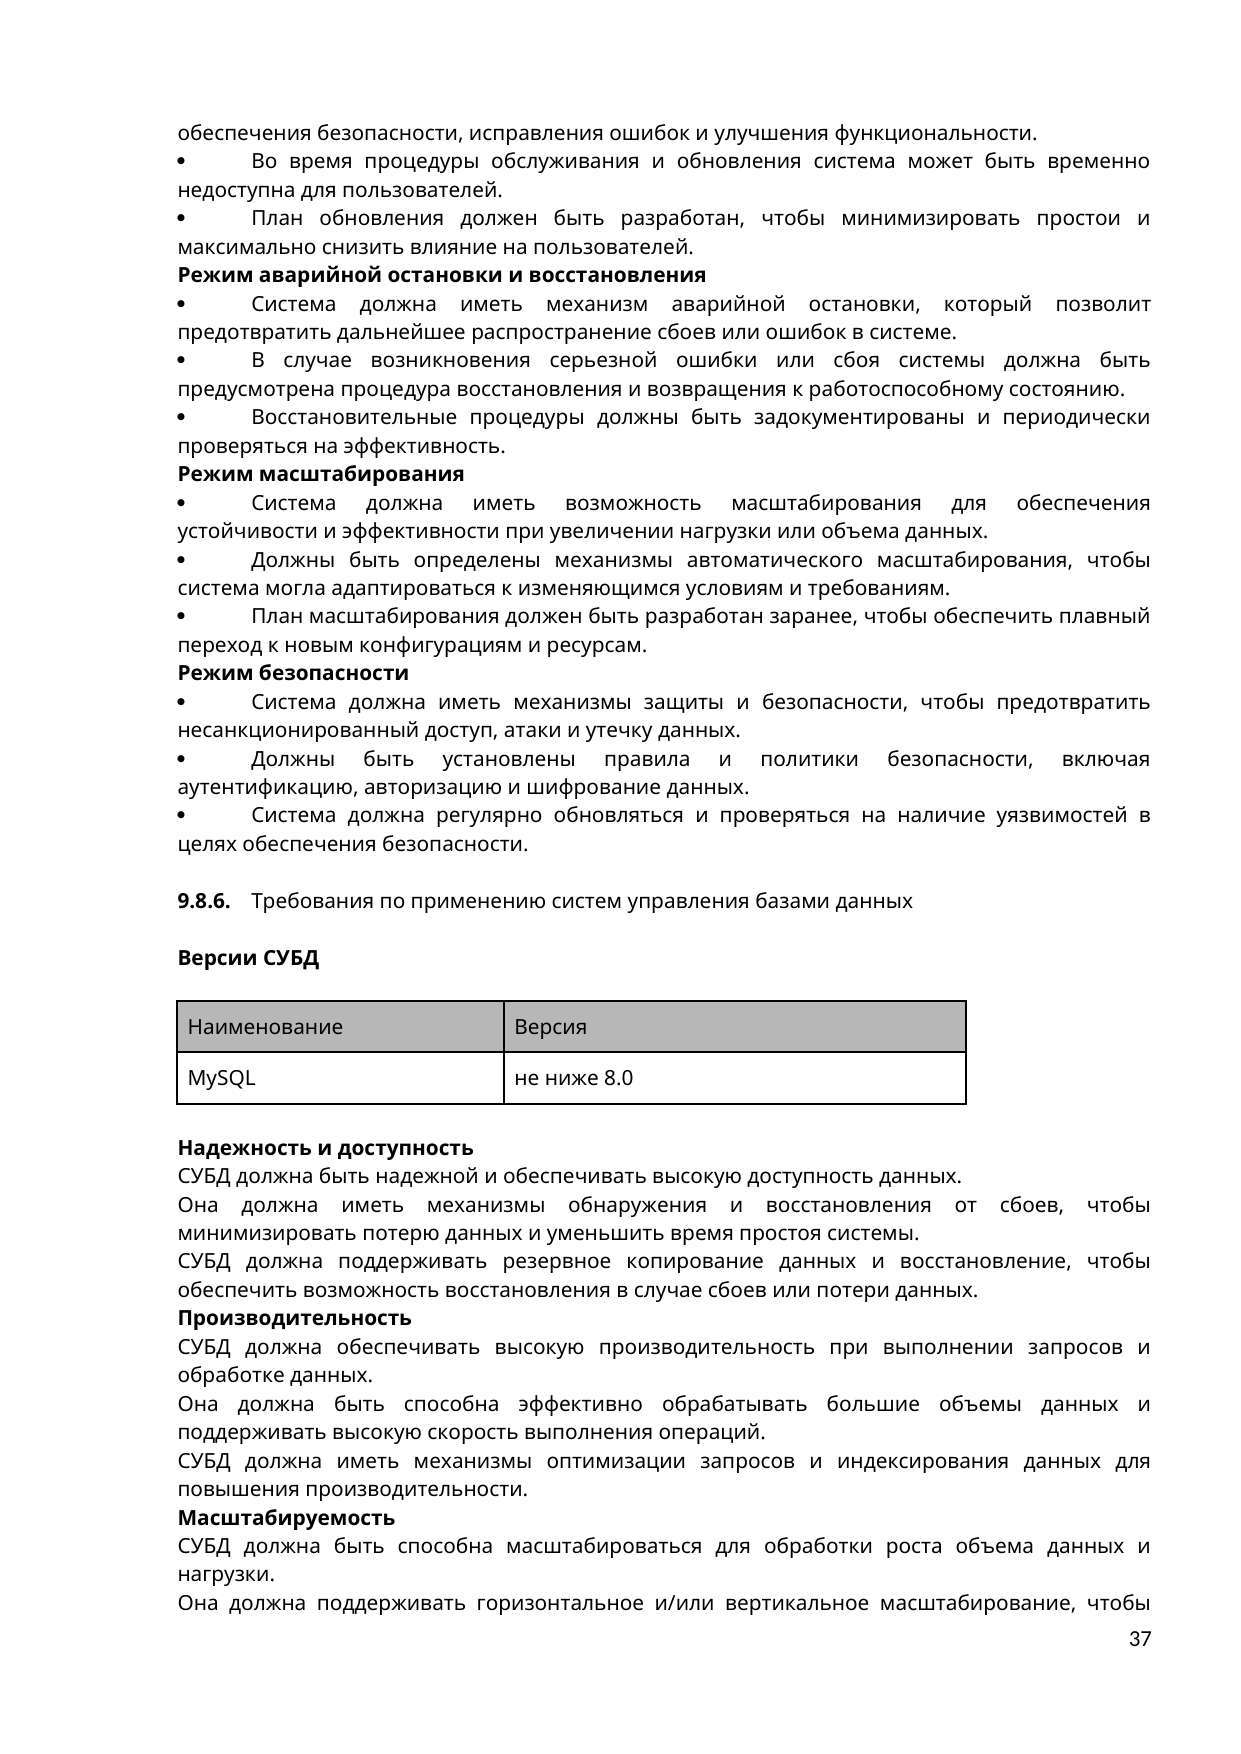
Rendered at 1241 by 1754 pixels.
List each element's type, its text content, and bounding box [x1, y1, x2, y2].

subtitle Масштабируемость [177, 1503, 1152, 1531]
list Система должна иметь механизмы защиты и безопасности, чтобы предотвратить несанкционированный доступ, атаки и утечку данных. [177, 687, 1152, 744]
text СУБД должна обеспечивать высокую производительность при выполнении запросов и обработке данных. [177, 1332, 1152, 1389]
text СУБД должна иметь механизмы оптимизации запросов и индексирования данных для повышения производительности. [177, 1446, 1152, 1503]
subtitle Требования по применению систем управления базами данных [177, 886, 1152, 914]
subtitle Надежность и доступность [177, 1133, 1152, 1161]
subtitle Режим безопасности [177, 658, 1152, 687]
list Система должна иметь возможность масштабирования для обеспечения устойчивости и эффективности при увеличении нагрузки или объема данных. [177, 488, 1152, 545]
list Восстановительные процедуры должны быть задокументированы и периодически проверяться на эффективность. [177, 402, 1152, 459]
subtitle Производительность [177, 1303, 1152, 1332]
list Во время процедуры обслуживания и обновления система может быть временно недоступна для пользователей. [177, 147, 1152, 203]
subtitle Режим масштабирования [177, 459, 1152, 488]
list Должны быть определены механизмы автоматического масштабирования, чтобы система могла адаптироваться к изменяющимся условиям и требованиям. [177, 545, 1152, 602]
list Система должна иметь механизм аварийной остановки, который позволит предотвратить дальнейшее распространение сбоев или ошибок в системе. [177, 289, 1152, 346]
text СУБД должна быть способна масштабироваться для обработки роста объема данных и нагрузки. [177, 1531, 1152, 1588]
subtitle Режим аварийной остановки и восстановления [177, 260, 1152, 289]
subtitle Версии СУБД [177, 943, 1152, 971]
text СУБД должна поддерживать резервное копирование данных и восстановление, чтобы обеспечить возможность восстановления в случае сбоев или потери данных. [177, 1247, 1152, 1303]
list План обновления должен быть разработан, чтобы минимизировать простои и максимально снизить влияние на пользователей. [177, 203, 1152, 260]
text СУБД должна быть надежной и обеспечивать высокую доступность данных. [177, 1161, 1152, 1190]
table_cell MySQL [178, 1053, 503, 1102]
list План масштабирования должен быть разработан заранее, чтобы обеспечить плавный переход к новым конфигурациям и ресурсам. [177, 602, 1152, 658]
table_header Наименование [178, 1002, 503, 1051]
table_cell не ниже 8.0 [505, 1053, 965, 1102]
table_header Версия [505, 1002, 965, 1051]
list В случае возникновения серьезной ошибки или сбоя системы должна быть предусмотрена процедура восстановления и возвращения к работоспособному состоянию. [177, 346, 1152, 402]
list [177, 118, 1152, 147]
list Должны быть установлены правила и политики безопасности, включая аутентификацию, авторизацию и шифрование данных. [177, 744, 1152, 801]
text Она должна быть способна эффективно обрабатывать большие объемы данных и поддерживать высокую скорость выполнения операций. [177, 1389, 1152, 1446]
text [177, 1588, 1152, 1616]
text Она должна иметь механизмы обнаружения и восстановления от сбоев, чтобы минимизировать потерю данных и уменьшить время простоя системы. [177, 1190, 1152, 1247]
list Система должна регулярно обновляться и проверяться на наличие уязвимостей в целях обеспечения безопасности. [177, 801, 1152, 857]
